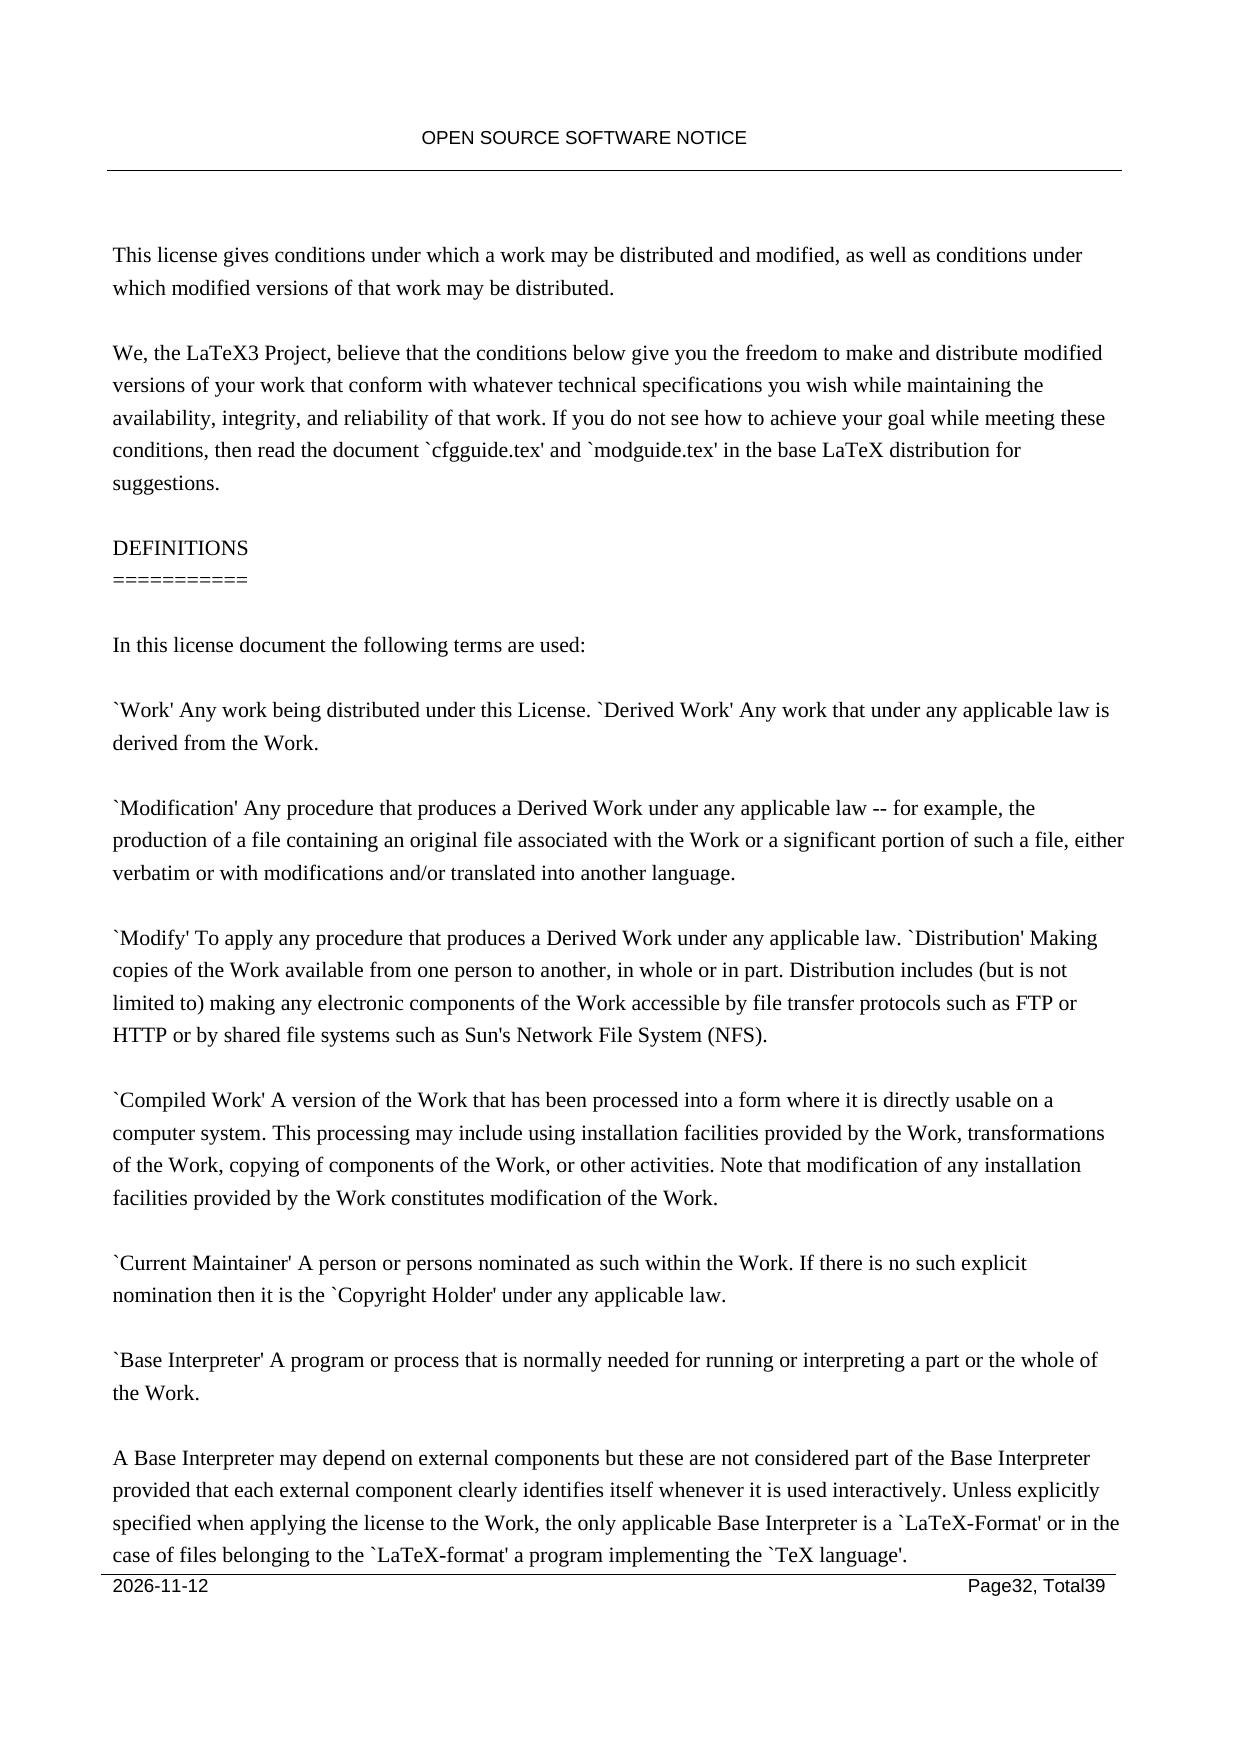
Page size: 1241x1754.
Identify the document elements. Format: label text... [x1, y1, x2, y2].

text DEFINITIONS [112, 531, 1128, 564]
text `Modify' To apply any procedure that produces a Derived Work under any applicable law. `Distribution' Making copies of the Work available from one person to another, in whole or in part. Distribution includes (but is not limited to) making any electronic components of the Work accessible by file transfer protocols such as FTP or HTTP or by shared file systems such as Sun's Network File System (NFS). [112, 921, 1128, 1051]
text `Compiled Work' A version of the Work that has been processed into a form where it is directly usable on a computer system. This processing may include using installation facilities provided by the Work, transformations of the Work, copying of components of the Work, or other activities. Note that modification of any installation facilities provided by the Work constitutes modification of the Work. [112, 1084, 1128, 1214]
text `Current Maintainer' A person or persons nominated as such within the Work. If there is no such explicit nomination then it is the `Copyright Holder' under any applicable law. [112, 1246, 1128, 1311]
text This license gives conditions under which a work may be distributed and modified, as well as conditions under which modified versions of that work may be distributed. [112, 239, 1128, 304]
text `Base Interpreter' A program or process that is normally needed for running or interpreting a part or the whole of the Work. [112, 1344, 1128, 1409]
text We, the LaTeX3 Project, believe that the conditions below give you the freedom to make and distribute modified versions of your work that conform with whatever technical specifications you wish while maintaining the availability, integrity, and reliability of that work. If you do not see how to achieve your goal while meeting these conditions, then read the document `cfgguide.tex' and `modguide.tex' in the base LaTeX distribution for suggestions. [112, 336, 1128, 499]
text =========== [112, 564, 1128, 596]
text In this license document the following terms are used: [112, 629, 1128, 661]
text `Work' Any work being distributed under this License. `Derived Work' Any work that under any applicable law is derived from the Work. [112, 694, 1128, 759]
text `Modification' Any procedure that produces a Derived Work under any applicable law -- for example, the production of a file containing an original file associated with the Work or a significant portion of such a file, either verbatim or with modifications and/or translated into another language. [112, 791, 1128, 889]
text A Base Interpreter may depend on external components but these are not considered part of the Base Interpreter provided that each external component clearly identifies itself whenever it is used interactively. Unless explicitly specified when applying the license to the Work, the only applicable Base Interpreter is a `LaTeX-Format' or in the case of files belonging to the `LaTeX-format' a program implementing the `TeX language'. [112, 1441, 1128, 1571]
